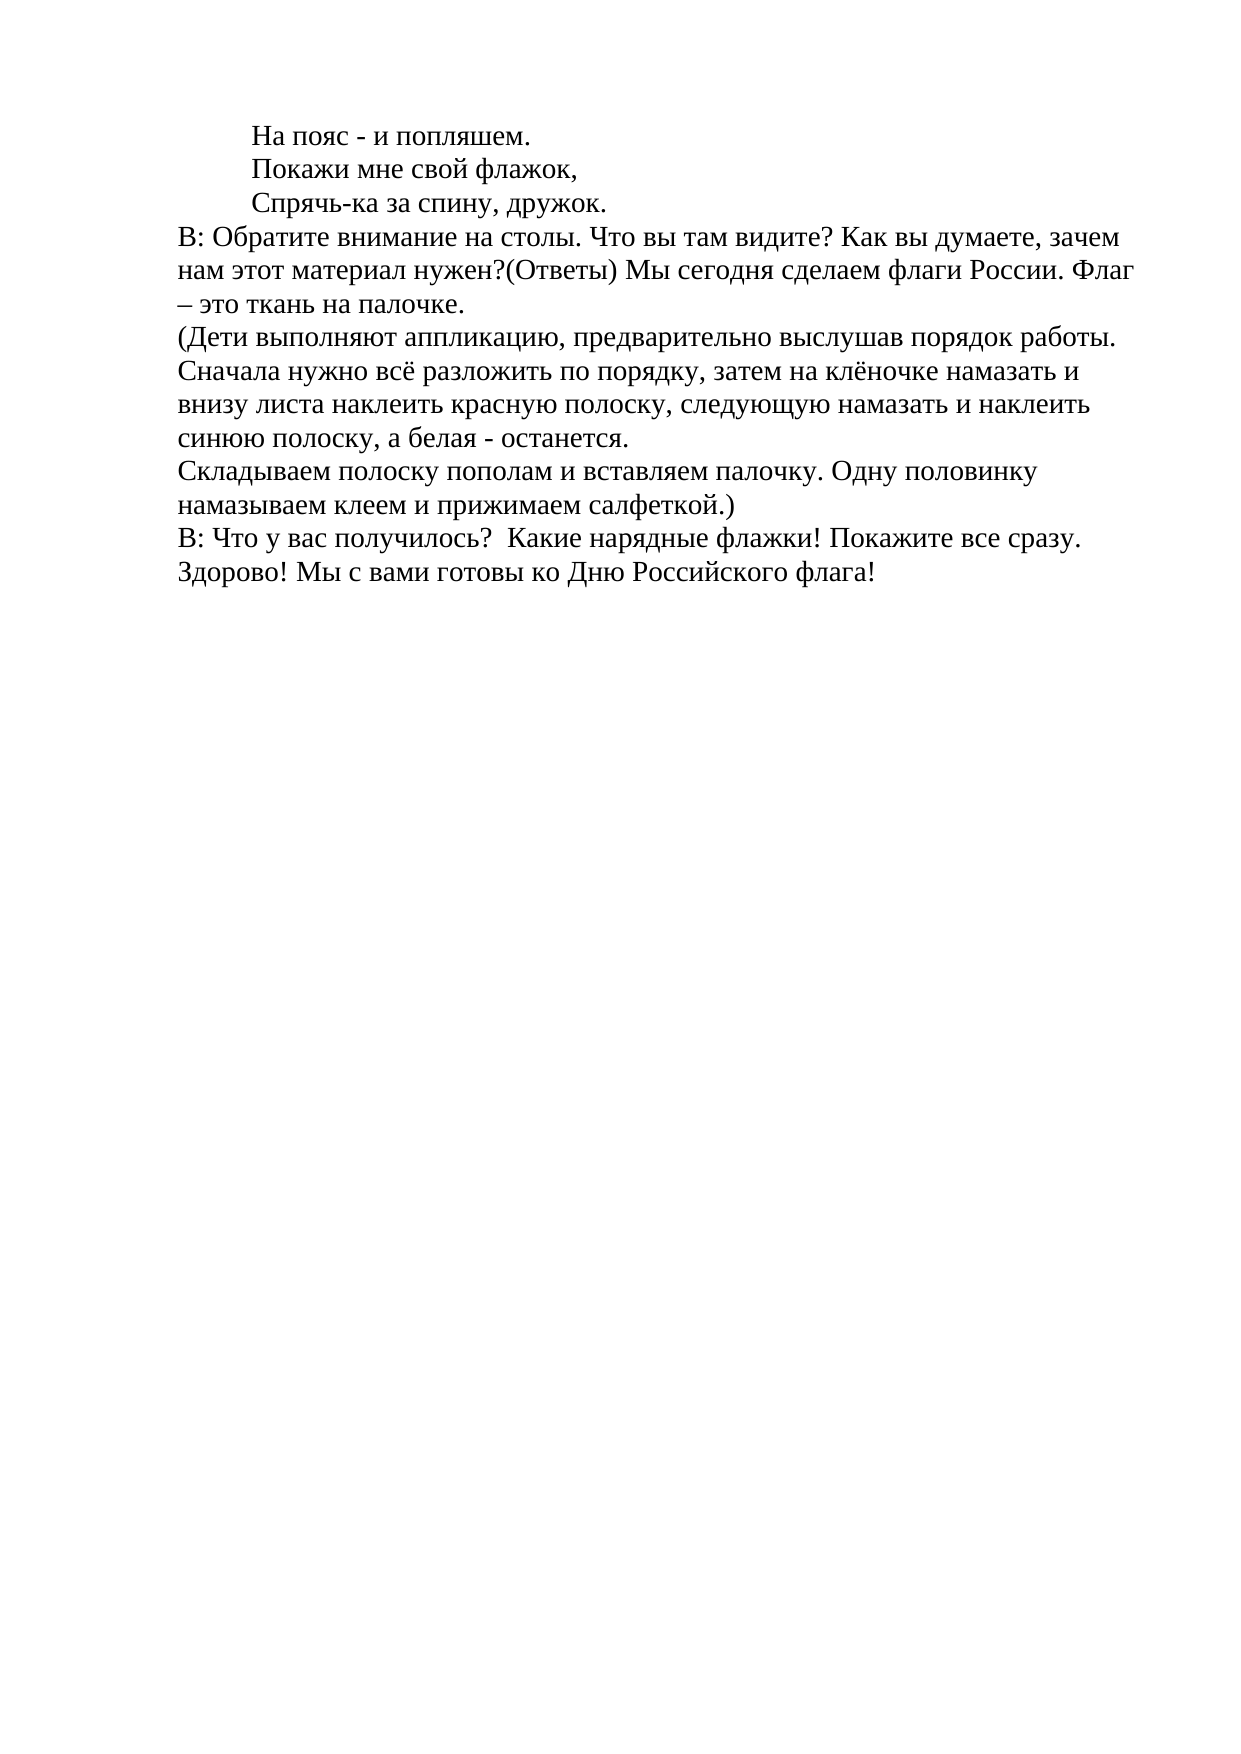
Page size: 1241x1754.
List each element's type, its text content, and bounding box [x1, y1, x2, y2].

text Спрячь-ка за спину, дружок. [177, 185, 1152, 219]
text (Дети выполняют аппликацию, предварительно выслушав порядок работы. [177, 319, 1152, 353]
text Покажи мне свой флажок, [177, 152, 1152, 185]
text Складываем полоску пополам и вставляем палочку. Одну половинку намазываем клеем и прижимаем салфеткой.) [177, 453, 1152, 521]
text На пояс - и попляшем. [177, 118, 1152, 152]
text Сначала нужно всё разложить по порядку, затем на клёночке намазать и внизу листа наклеить красную полоску, следующую намазать и наклеить синюю полоску, а белая - останется. [177, 353, 1152, 453]
text В: Что у вас получилось? Какие нарядные флажки! Покажите все сразу. Здорово! Мы с вами готовы ко Дню Российского флага! [177, 521, 1152, 588]
text В: Обратите внимание на столы. Что вы там видите? Как вы думаете, зачем нам этот материал нужен?(Ответы) Мы сегодня сделаем флаги России. Флаг – это ткань на палочке. [177, 219, 1152, 319]
